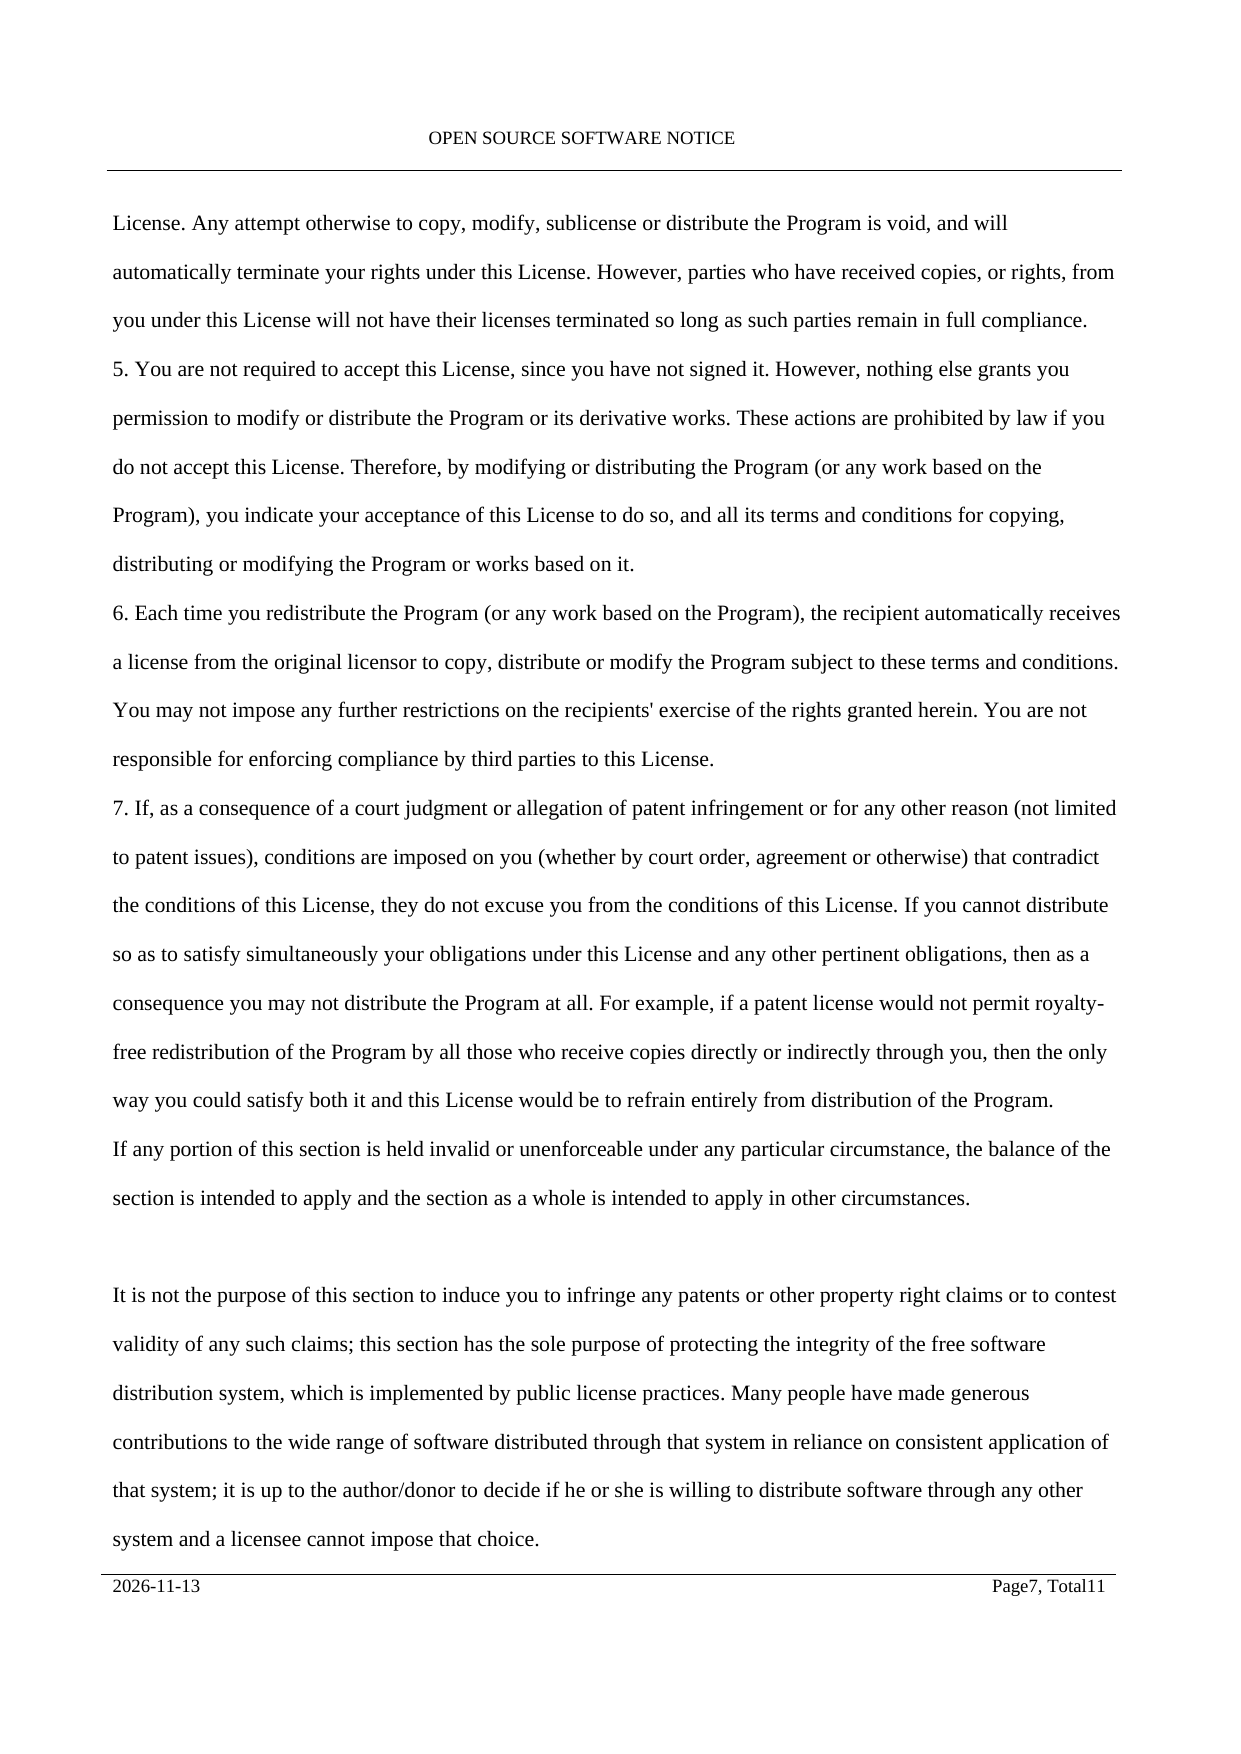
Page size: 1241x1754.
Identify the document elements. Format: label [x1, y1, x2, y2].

text [112, 206, 1128, 1555]
